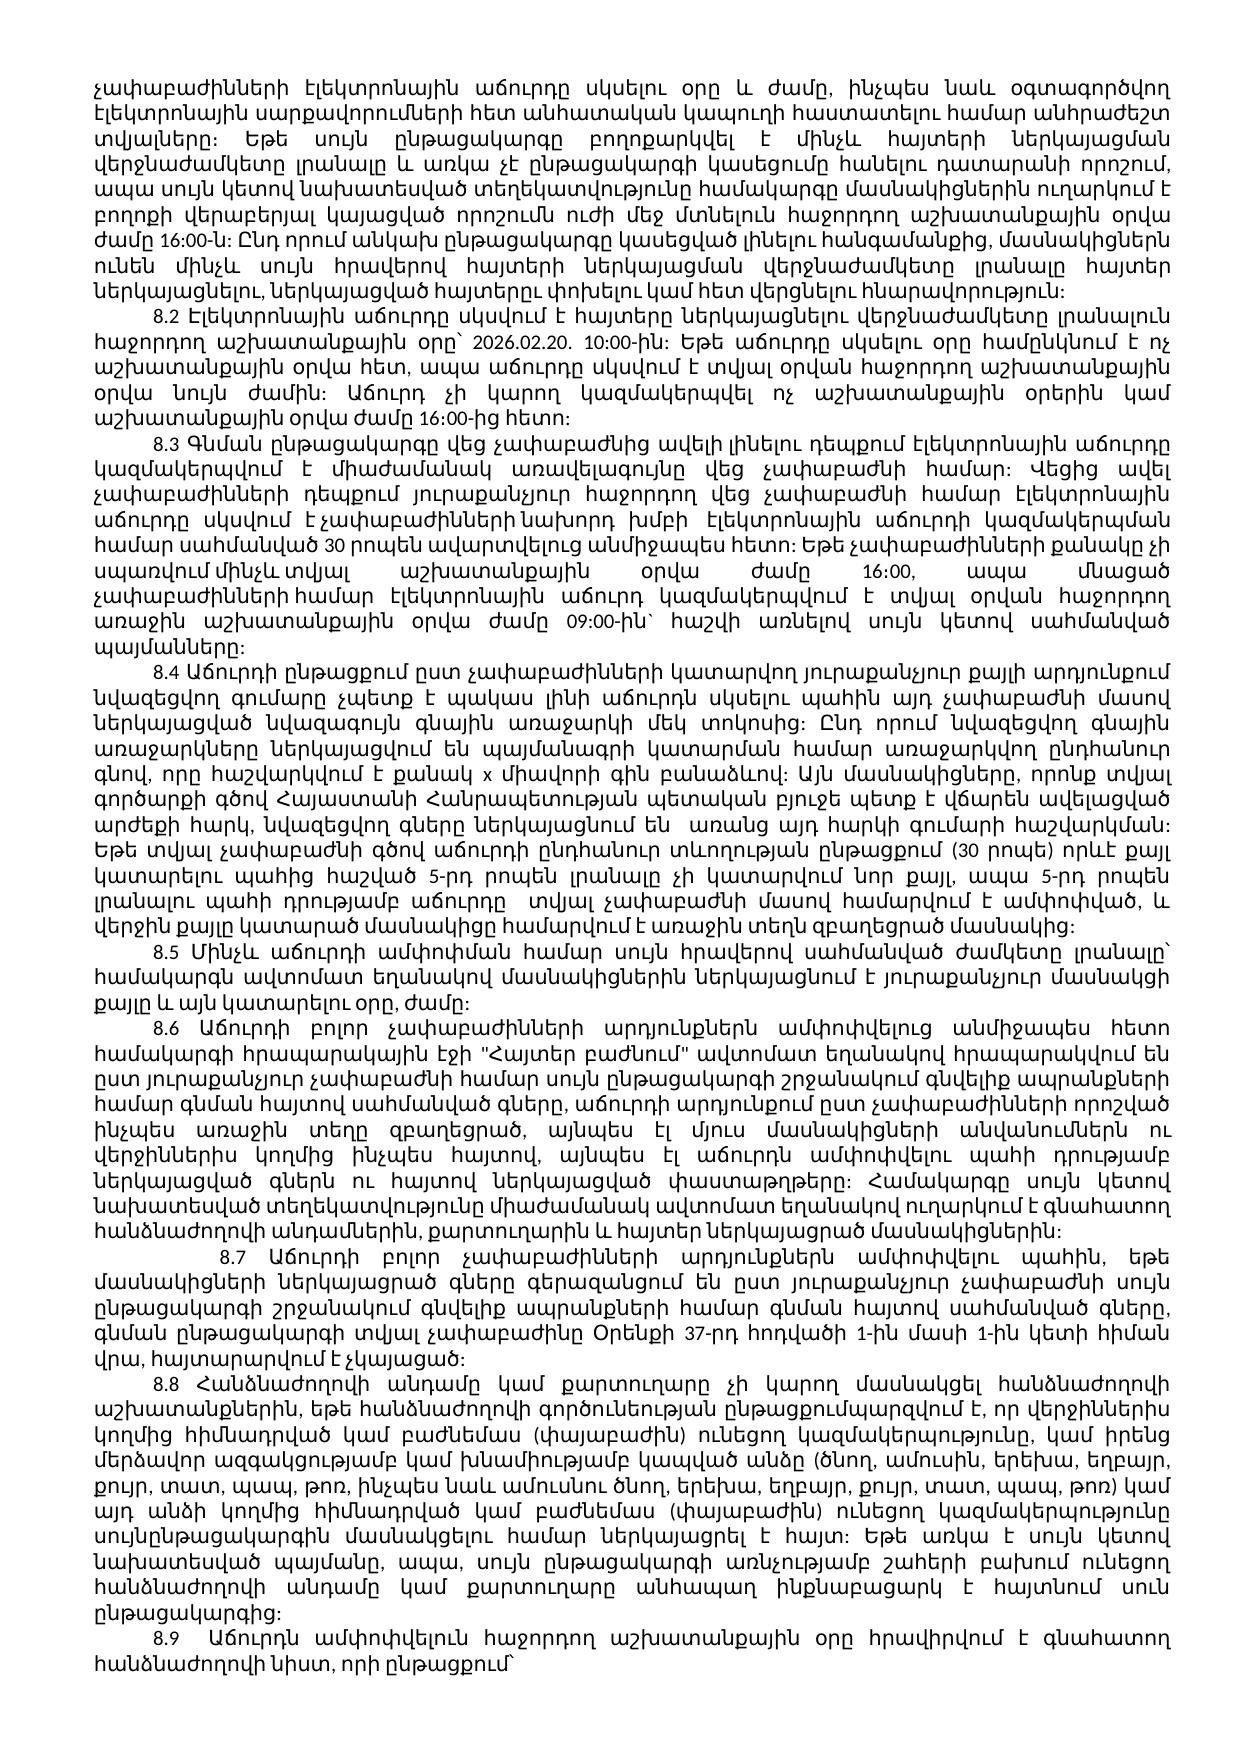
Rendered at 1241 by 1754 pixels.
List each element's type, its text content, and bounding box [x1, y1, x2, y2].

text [94, 75, 1171, 304]
text 8.2 Էլեկտրոնային աճուրդը սկսվում է հայտերը ներկայացնելու վերջնաժամկետը լրանալուն հաջորդող աշխատանքային օրը՝ 2026.02.20. 10:00 -ին: Եթե աճուրդը սկսելու օրը համընկնում է ոչ աշխատանքային օրվա հետ, ապա աճուրդը սկսվում է տվյալ օրվան հաջորդող աշխատանքային օրվա նույն ժամին: Աճուրդ չի կարող կազմակերպվել ոչ աշխատանքային օրերին կամ աշխատանքային օրվա ժամը 16։00-ից հետո: [94, 304, 1171, 431]
text 8.8 Հանձնաժողովի անդամը կամ քարտուղարը չի կարող մասնակցել հանձնաժողովի աշխատանքներին, եթե հանձնաժողովի գործունեության ընթացքումպարզվում է, որ վերջիններիս կողմից հիմնադրված կամ բաժնեմաս (փայաբաժին) ունեցող կազմակերպությունը, կամ իրենց մերձավոր ազգակցությամբ կամ խնամիությամբ կապված անձը (ծնող, ամուսին, երեխա, եղբայր, քույր, տատ, պապ, թոռ, ինչպես նաև ամուսնու ծնող, երեխա, եղբայր, քույր, տատ, պապ, թոռ) կամ այդ անձի կողմից հիմնադրված կամ բաժնեմաս (փայաբաժին) ունեցող կազմակերպությունը սույնընթացակարգին մասնակցելու համար ներկայացրել է հայտ: Եթե առկա է սույն կետով նախատեսված պայմանը, ապա, սույն ընթացակարգի առնչությամբ շահերի բախում ունեցող հանձնաժողովի անդամը կամ քարտուղարը անհապաղ ինքնաբացարկ է հայտնում սուն ընթացակարգից: [94, 1371, 1171, 1625]
text 8.6 Աճուրդի բոլոր չափաբաժինների արդյունքներն ամփոփվելուց անմիջապես հետո համակարգի հրապարակային էջի "Հայտեր բաժնում" ավտոմատ եղանակով հրապարակվում են ըստ յուրաքանչյուր չափաբաժնի համար սույն ընթացակարգի շրջանակում գնվելիք ապրանքների համար գնման հայտով սահմանված գները, աճուրդի արդյունքում ըստ չափաբաժինների որոշված ինչպես առաջին տեղը զբաղեցրած, այնպես էլ մյուս մասնակիցների անվանումներն ու վերջիններիս կողմից ինչպես հայտով, այնպես էլ աճուրդն ամփոփվելու պահի դրությամբ ներկայացված գներն ու հայտով ներկայացված փաստաթղթերը: Համակարգը սույն կետով նախատեսված տեղեկատվությունը միաժամանակ ավտոմատ եղանակով ուղարկում է գնահատող հանձնաժողովի անդամներին, քարտուղարին և հայտեր ներկայացրած մասնակիցներին: [94, 1015, 1171, 1244]
text 8.4 Աճուրդի ընթացքում ըստ չափաբաժինների կատարվող յուրաքանչյուր քայլի արդյունքում նվազեցվող գումարը չպետք է պակաս լինի աճուրդն սկսելու պահին այդ չափաբաժնի մասով ներկայացված նվազագույն գնային առաջարկի մեկ տոկոսից: Ընդ որում նվազեցվող գնային առաջարկները ներկայացվում են պայմանագրի կատարման համար առաջարկվող ընդհանուր գնով, որը հաշվարկվում է քանակ x միավորի գին բանաձևով: Այն մասնակիցները, որոնք տվյալ գործարքի գծով Հայաստանի Հանրապետության պետական բյուջե պետք է վճարեն ավելացված արժեքի հարկ, նվազեցվող գները ներկայացնում են առանց այդ հարկի գումարի հաշվարկման: Եթե տվյալ չափաբաժնի գծով աճուրդի ընդհանուր տևողության ընթացքում (30 րոպե) որևէ քայլ կատարելու պահից հաշված 5-րդ րոպեն լրանալը չի կատարվում նոր քայլ, ապա 5-րդ րոպեն լրանալու պահի դրությամբ աճուրդը տվյալ չափաբաժնի մասով համարվում է ամփոփված, և վերջին քայլը կատարած մասնակիցը համարվում է առաջին տեղն զբաղեցրած մասնակից: [94, 659, 1171, 939]
text 8.9 Աճուրդն ամփոփվելուն հաջորդող աշխատանքային օրը հրավիրվում է գնահատող հանձնաժողովի նիստ, որի ընթացքում՝ [94, 1625, 1171, 1676]
text 8.5 Մինչև աճուրդի ամփոփման համար սույն հրավերով սահմանված ժամկետը լրանալը՝ համակարգն ավտոմատ եղանակով մասնակիցներին ներկայացնում է յուրաքանչյուր մասնակցի քայլը և այն կատարելու օրը, ժամը: [94, 939, 1171, 1015]
text 8.7 Աճուրդի բոլոր չափաբաժինների արդյունքներն ամփոփվելու պահին, եթե մասնակիցների ներկայացրած գները գերազանցում են ըստ յուրաքանչյուր չափաբաժնի սույն ընթացակարգի շրջանակում գնվելիք ապրանքների համար գնման հայտով սահմանված գները, գնման ընթացակարգի տվյալ չափաբաժինը Օրենքի 37-րդ հոդվածի 1-ին մասի 1-ին կետի հիման վրա, հայտարարվում է չկայացած: [94, 1244, 1171, 1371]
text 8.3 Գնման ընթացակարգը վեց չափաբաժնից ավելի լինելու դեպքում էլեկտրոնային աճուրդը կազմակերպվում է միաժամանակ առավելագույնը վեց չափաբաժնի համար: Վեցից ավել չափաբաժինների դեպքում յուրաքանչյուր հաջորդող վեց չափաբաժնի համար էլեկտրոնային աճուրդը սկսվում է չափաբաժինների նախորդ խմբի էլեկտրոնային աճուրդի կազմակերպման համար սահմանված 30 րոպեն ավարտվելուց անմիջապես հետո: Եթե չափաբաժինների քանակը չի սպառվում մինչև տվյալ աշխատանքային օրվա ժամը 16։00, ապա մնացած չափաբաժինների համար էլեկտրոնային աճուրդ կազմակերպվում է տվյալ օրվան հաջորդող առաջին աշխատանքային օրվա ժամը 09:00-ին` հաշվի առնելով սույն կետով սահմանված պայմանները: [94, 431, 1171, 659]
